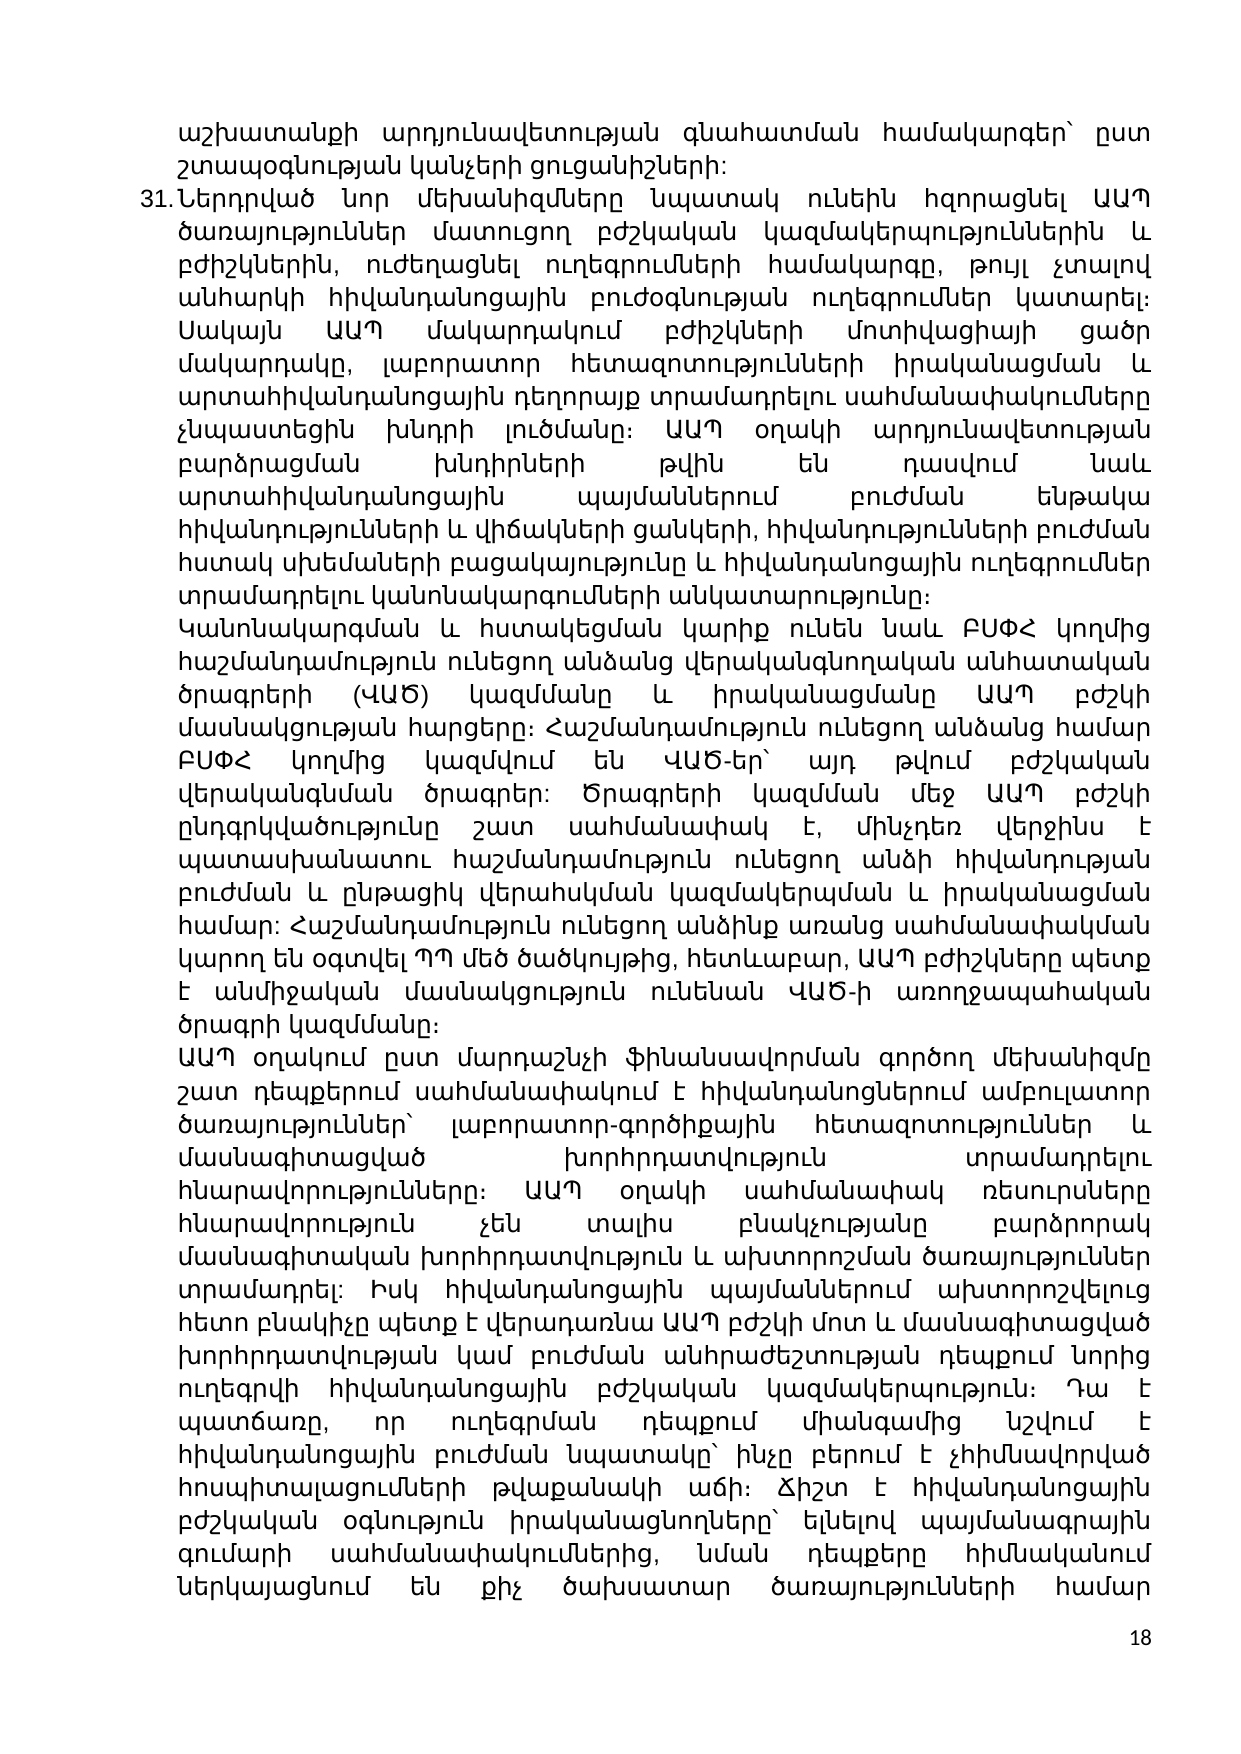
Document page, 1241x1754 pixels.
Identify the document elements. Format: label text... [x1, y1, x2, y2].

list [177, 1043, 1152, 1601]
list Ներդրված նոր մեխանիզմները նպատակ ունեին հզորացնել ԱԱՊ ծառայություններ մատուցող բժշկական կազմակերպություններին և բժիշկներին, ուժեղացնել ուղեգրումների համակարգը, թույլ չտալով անհարկի հիվանդանոցային բուժօգնության ուղեգրումներ կատարել։ Սակայն ԱԱՊ մակարդակում բժիշկների մոտիվացիայի ցածր մակարդակը, լաբորատոր հետազոտությունների իրականացման և արտահիվանդանոցային դեղորայք տրամադրելու սահմանափակումները չնպաստեցին խնդրի լուծմանը։ ԱԱՊ օղակի արդյունավետության բարձրացման խնդիրների թվին են դասվում նաև արտահիվանդանոցային պայմաններում բուժման ենթակա հիվանդությունների և վիճակների ցանկերի, հիվանդությունների բուժման հստակ սխեմաների բացակայությունը և հիվանդանոցային ուղեգրումներ տրամադրելու կանոնակարգումների անկատարությունը։ [140, 184, 1152, 610]
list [140, 118, 1152, 180]
list Կանոնակարգման և հստակեցման կարիք ունեն նաև ԲՍՓՀ կողմից հաշմանդամություն ունեցող անձանց վերականգնողական անհատական ծրագրերի (ՎԱԾ) կազմմանը և իրականացմանը ԱԱՊ բժշկի մասնակցության հարցերը։ Հաշմանդամություն ունեցող անձանց համար ԲՍՓՀ կողմից կազմվում են ՎԱԾ-եր՝ այդ թվում բժշկական վերականգնման ծրագրեր: Ծրագրերի կազմման մեջ ԱԱՊ բժշկի ընդգրկվածությունը շատ սահմանափակ է, մինչդեռ վերջինս է պատասխանատու հաշմանդամություն ունեցող անձի հիվանդության բուժման և ընթացիկ վերահսկման կազմակերպման և իրականացման համար: Հաշմանդամություն ունեցող անձինք առանց սահմանափակման կարող են օգտվել ՊՊ մեծ ծածկույթից, հետևաբար, ԱԱՊ բժիշկները պետք է անմիջական մասնակցություն ունենան ՎԱԾ-ի առողջապահական ծրագրի կազմմանը։ [177, 614, 1152, 1039]
